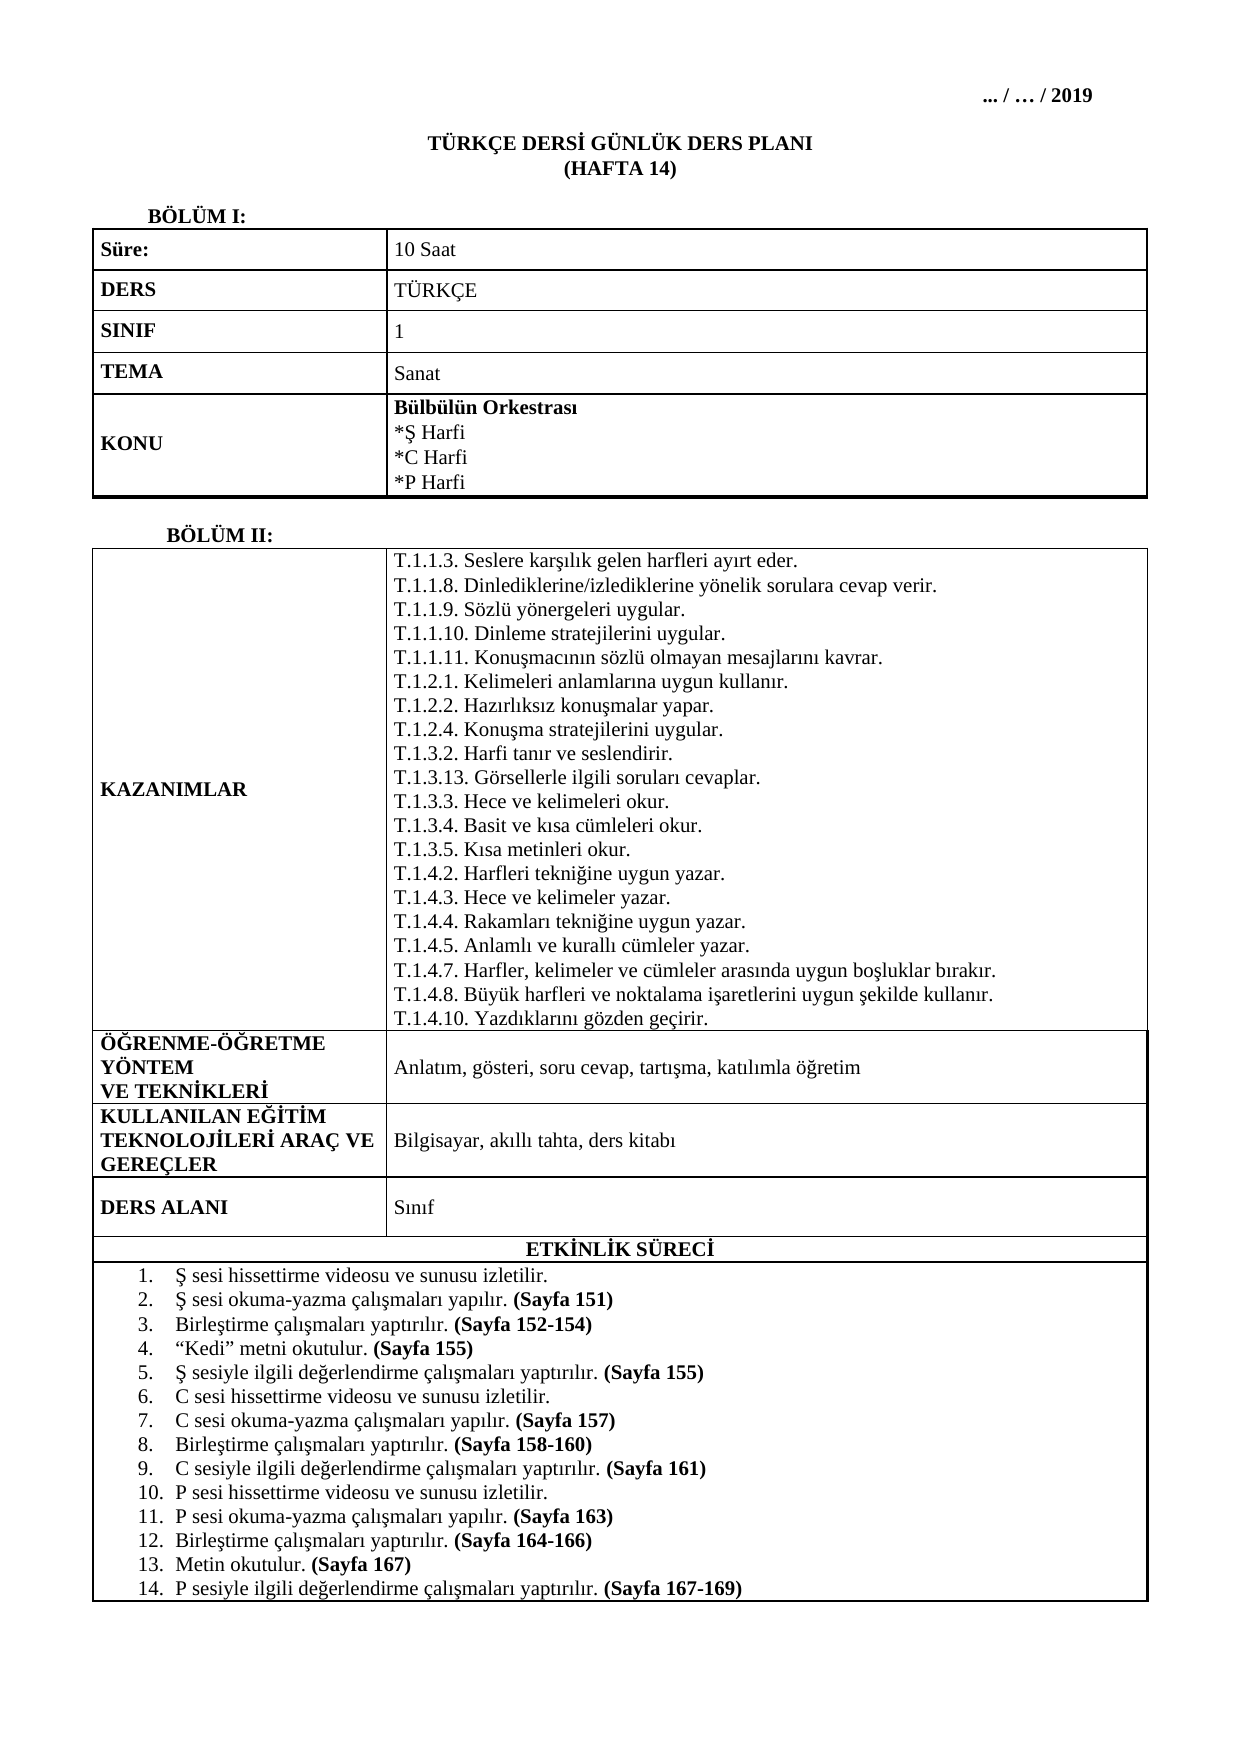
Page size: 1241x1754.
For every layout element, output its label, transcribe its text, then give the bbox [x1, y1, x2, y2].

table_cell TÜRKÇE [388, 271, 1146, 310]
text (HAFTA 14) [148, 155, 1093, 179]
table_cell KONU [94, 395, 386, 494]
table_cell Bilgisayar, akıllı tahta, ders kitabı [387, 1104, 1146, 1176]
text ... / … / 2019 [148, 83, 1093, 107]
table_cell DERS ALANI [94, 1178, 386, 1236]
text BÖLÜM II: [148, 523, 1093, 547]
table_cell ÖĞRENME-ÖĞRETME YÖNTEM VE TEKNİKLERİ [93, 1031, 386, 1103]
table_cell Ş sesi hissettirme videosu ve sunusu izletilir. Ş sesi okuma-yazma çalışmaları yapılır. (Sayfa 151) Birleştirme çalışmaları yaptırılır. (Sayfa 152-154) “Kedi” metni okutulur. (Sayfa 155) Ş sesiyle ilgili değerlendirme çalışmaları yaptırılır. (Sayfa 155) C sesi hissettirme videosu ve sunusu izletilir. C sesi okuma-yazma çalışmaları yapılır. (Sayfa 157) Birleştirme çalışmaları yaptırılır. (Sayfa 158-160) C sesiyle ilgili değerlendirme çalışmaları yaptırılır. (Sayfa 161) P sesi hissettirme videosu ve sunusu izletilir. P sesi okuma-yazma çalışmaları yapılır. (Sayfa 163) Birleştirme çalışmaları yaptırılır. (Sayfa 164-166) Metin okutulur. (Sayfa 167) P sesiyle ilgili değerlendirme çalışmaları yaptırılır. (Sayfa 167-169) [94, 1263, 1146, 1600]
table_header Süre: [94, 230, 386, 269]
table_header KAZANIMLAR [93, 549, 386, 1030]
text BÖLÜM I: [148, 203, 1093, 228]
table_header T.1.1.3. Seslere karşılık gelen harfleri ayırt eder. T.1.1.8. Dinlediklerine/izlediklerine yönelik sorulara cevap verir. T.1.1.9. Sözlü yönergeleri uygular. T.1.1.10. Dinleme stratejilerini uygular. T.1.1.11. Konuşmacının sözlü olmayan mesajlarını kavrar. T.1.2.1. Kelimeleri anlamlarına uygun kullanır. T.1.2.2. Hazırlıksız konuşmalar yapar. T.1.2.4. Konuşma stratejilerini uygular. T.1.3.2. Harfi tanır ve seslendirir. T.1.3.13. Görsellerle ilgili soruları cevaplar. T.1.3.3. Hece ve kelimeleri okur. T.1.3.4. Basit ve kısa cümleleri okur. T.1.3.5. Kısa metinleri okur. T.1.4.2. Harfleri tekniğine uygun yazar. T.1.4.3. Hece ve kelimeler yazar. T.1.4.4. Rakamları tekniğine uygun yazar. T.1.4.5. Anlamlı ve kurallı cümleler yazar. T.1.4.7. Harfler, kelimeler ve cümleler arasında uygun boşluklar bırakır. T.1.4.8. Büyük harfleri ve noktalama işaretlerini uygun şekilde kullanır. T.1.4.10. Yazdıklarını gözden geçirir. [387, 549, 1147, 1030]
table_cell Sanat [388, 353, 1146, 393]
table_cell KULLANILAN EĞİTİM TEKNOLOJİLERİ ARAÇ VE GEREÇLER [93, 1104, 386, 1176]
table_header 10 Saat [388, 230, 1146, 269]
table_cell DERS [94, 271, 386, 310]
table_cell ETKİNLİK SÜRECİ [94, 1237, 1146, 1261]
table_cell TEMA [94, 353, 386, 393]
table_cell Sınıf [387, 1178, 1146, 1236]
table_cell Anlatım, gösteri, soru cevap, tartışma, katılımla öğretim [387, 1031, 1146, 1103]
table_cell Bülbülün Orkestrası *Ş Harfi *C Harfi *P Harfi [388, 395, 1146, 494]
text TÜRKÇE DERSİ GÜNLÜK DERS PLANI [148, 131, 1093, 155]
table_cell 1 [388, 311, 1146, 352]
table_cell SINIF [94, 311, 386, 352]
